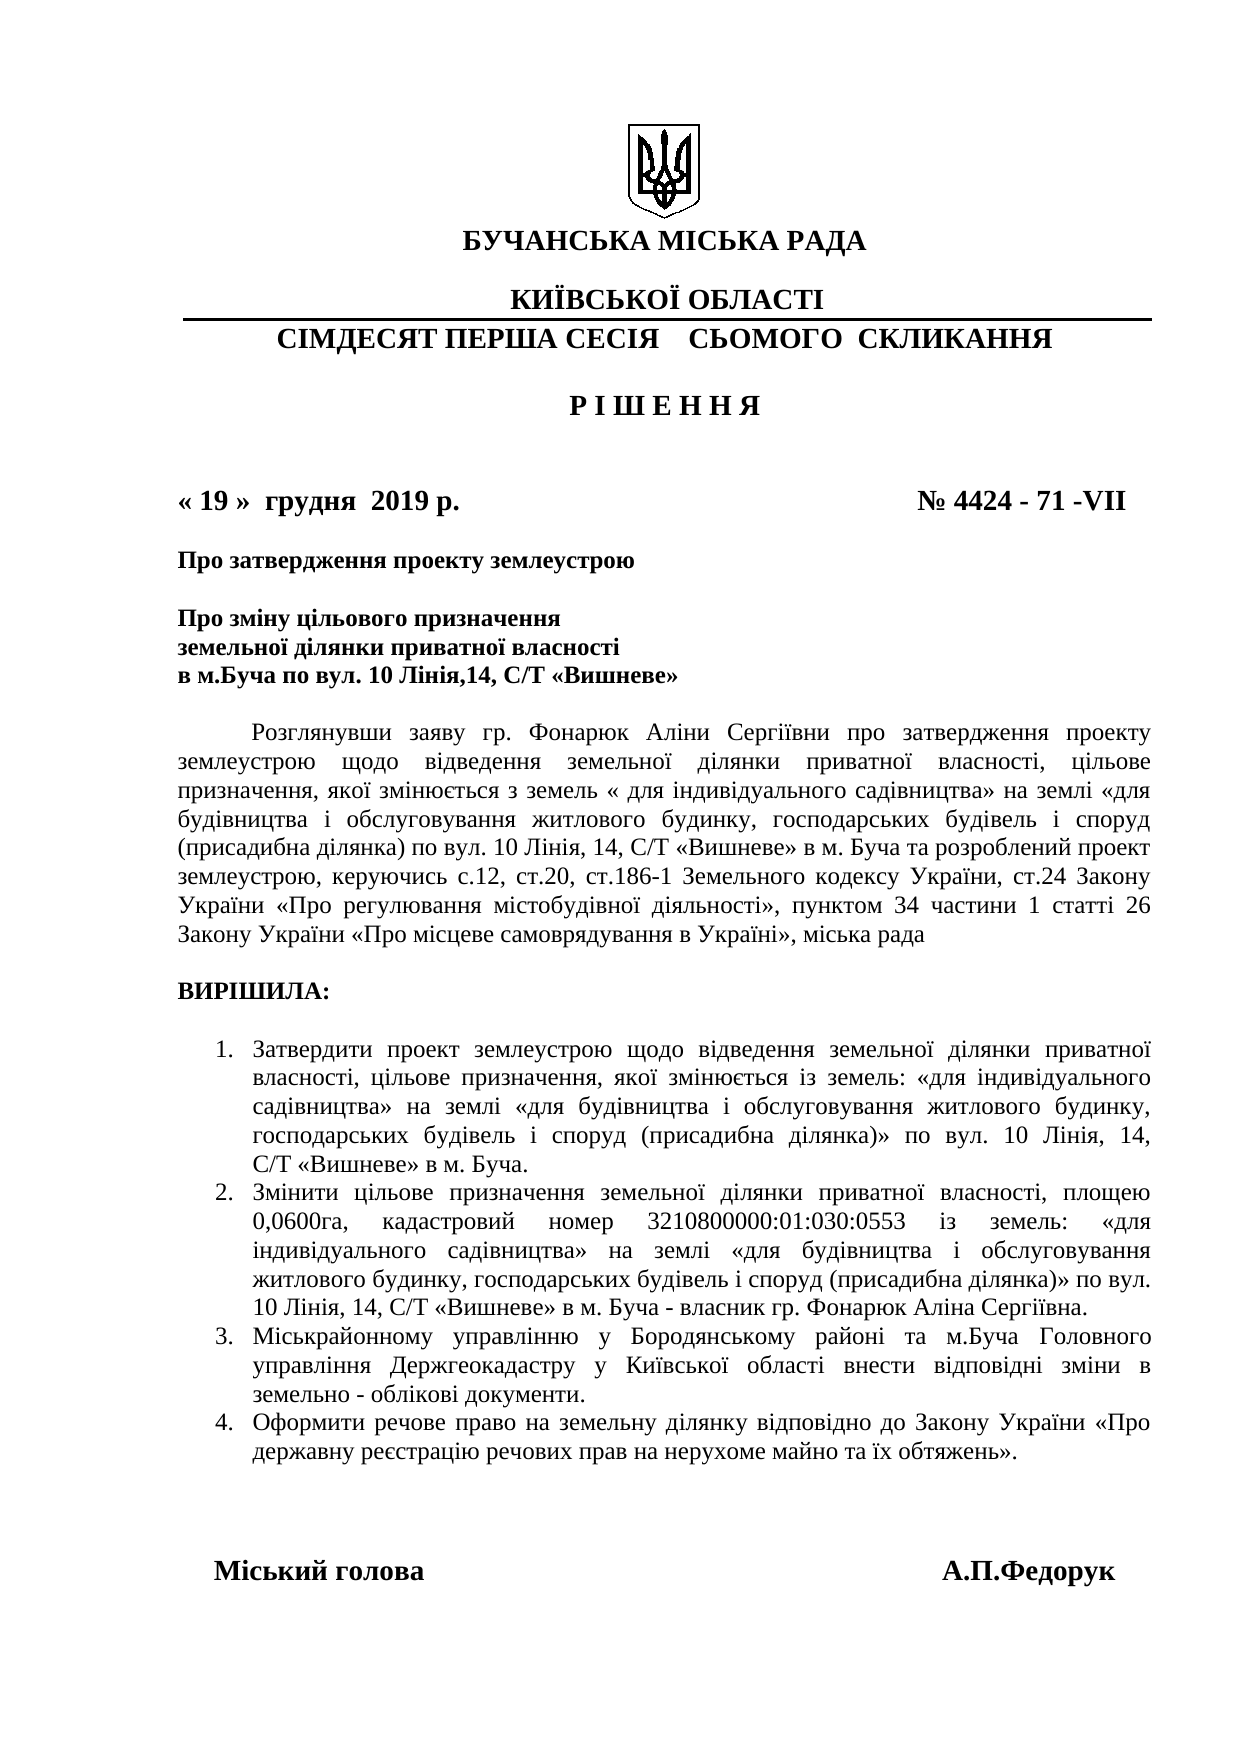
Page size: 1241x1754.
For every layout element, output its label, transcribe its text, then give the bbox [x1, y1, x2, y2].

text СІМДЕСЯТ ПЕРША СЕСІЯ СЬОМОГО СКЛИКАННЯ [177, 321, 1152, 354]
list Затвердити проект землеустрою щодо відведення земельної ділянки приватної власності, цільове призначення, якої змінюється із земель: «для індивідуального садівництва» на землі «для будівництва і обслуговування житлового будинку, господарських будівель і споруд (присадибна ділянка)» по вул. 10 Лінія, 14, С/Т «Вишневе» в м. Буча. [215, 1034, 1152, 1177]
text Розглянувши заяву гр. Фонарюк Аліни Сергіївни про затвердження проекту землеустрою щодо відведення земельної ділянки приватної власності, цільове призначення, якої змінюється з земель « для індивідуального садівництва» на землі «для будівництва і обслуговування житлового будинку, господарських будівель і споруд (присадибна ділянка) по вул. 10 Лінія, 14, С/Т «Вишневе» в м. Буча та розроблений проект землеустрою, керуючись с.12, ст.20, ст.186-1 Земельного кодексу України, ст.24 Закону України «Про регулювання містобудівної діяльності», пунктом 34 частини 1 статті 26 Закону України «Про місцеве самоврядування в Україні», міська рада [177, 717, 1152, 947]
text Про затвердження проекту землеустрою [177, 546, 1152, 574]
text КИЇВСЬКОЇ ОБЛАСТІ [183, 282, 1152, 318]
text ВИРІШИЛА: [177, 976, 1152, 1005]
text Міський голова А.П.Федорук [177, 1553, 1152, 1587]
text Р І Ш Е Н Н Я [177, 388, 1152, 422]
text Про зміну цільового призначення [177, 603, 1152, 632]
text БУЧАНСЬКА МІСЬКА РАДА [177, 223, 1152, 256]
list Оформити речове право на земельну ділянку відповідно до Закону України «Про державну реєстрацію речових прав на нерухоме майно та їх обтяжень». [215, 1407, 1152, 1465]
list Міськрайонному управлінню у Бородянському районі та м.Буча Головного управління Держгеокадастру у Київської області внести відповідні зміни в земельно - облікові документи. [215, 1321, 1152, 1407]
text в м.Буча по вул. 10 Лінія,14, С/Т «Вишневе» [177, 661, 1152, 689]
list Змінити цільове призначення земельної ділянки приватної власності, площею 0,0600га, кадастровий номер 3210800000:01:030:0553 із земель: «для індивідуального садівництва» на землі «для будівництва і обслуговування житлового будинку, господарських будівель і споруд (присадибна ділянка)» по вул. 10 Лінія, 14, С/Т «Вишневе» в м. Буча - власник гр. Фонарюк Аліна Сергіївна. [215, 1177, 1152, 1321]
text « 19 » грудня 2019 р. № 4424 - 71 -VІІ [177, 483, 1152, 517]
text земельної ділянки приватної власності [177, 632, 1152, 661]
